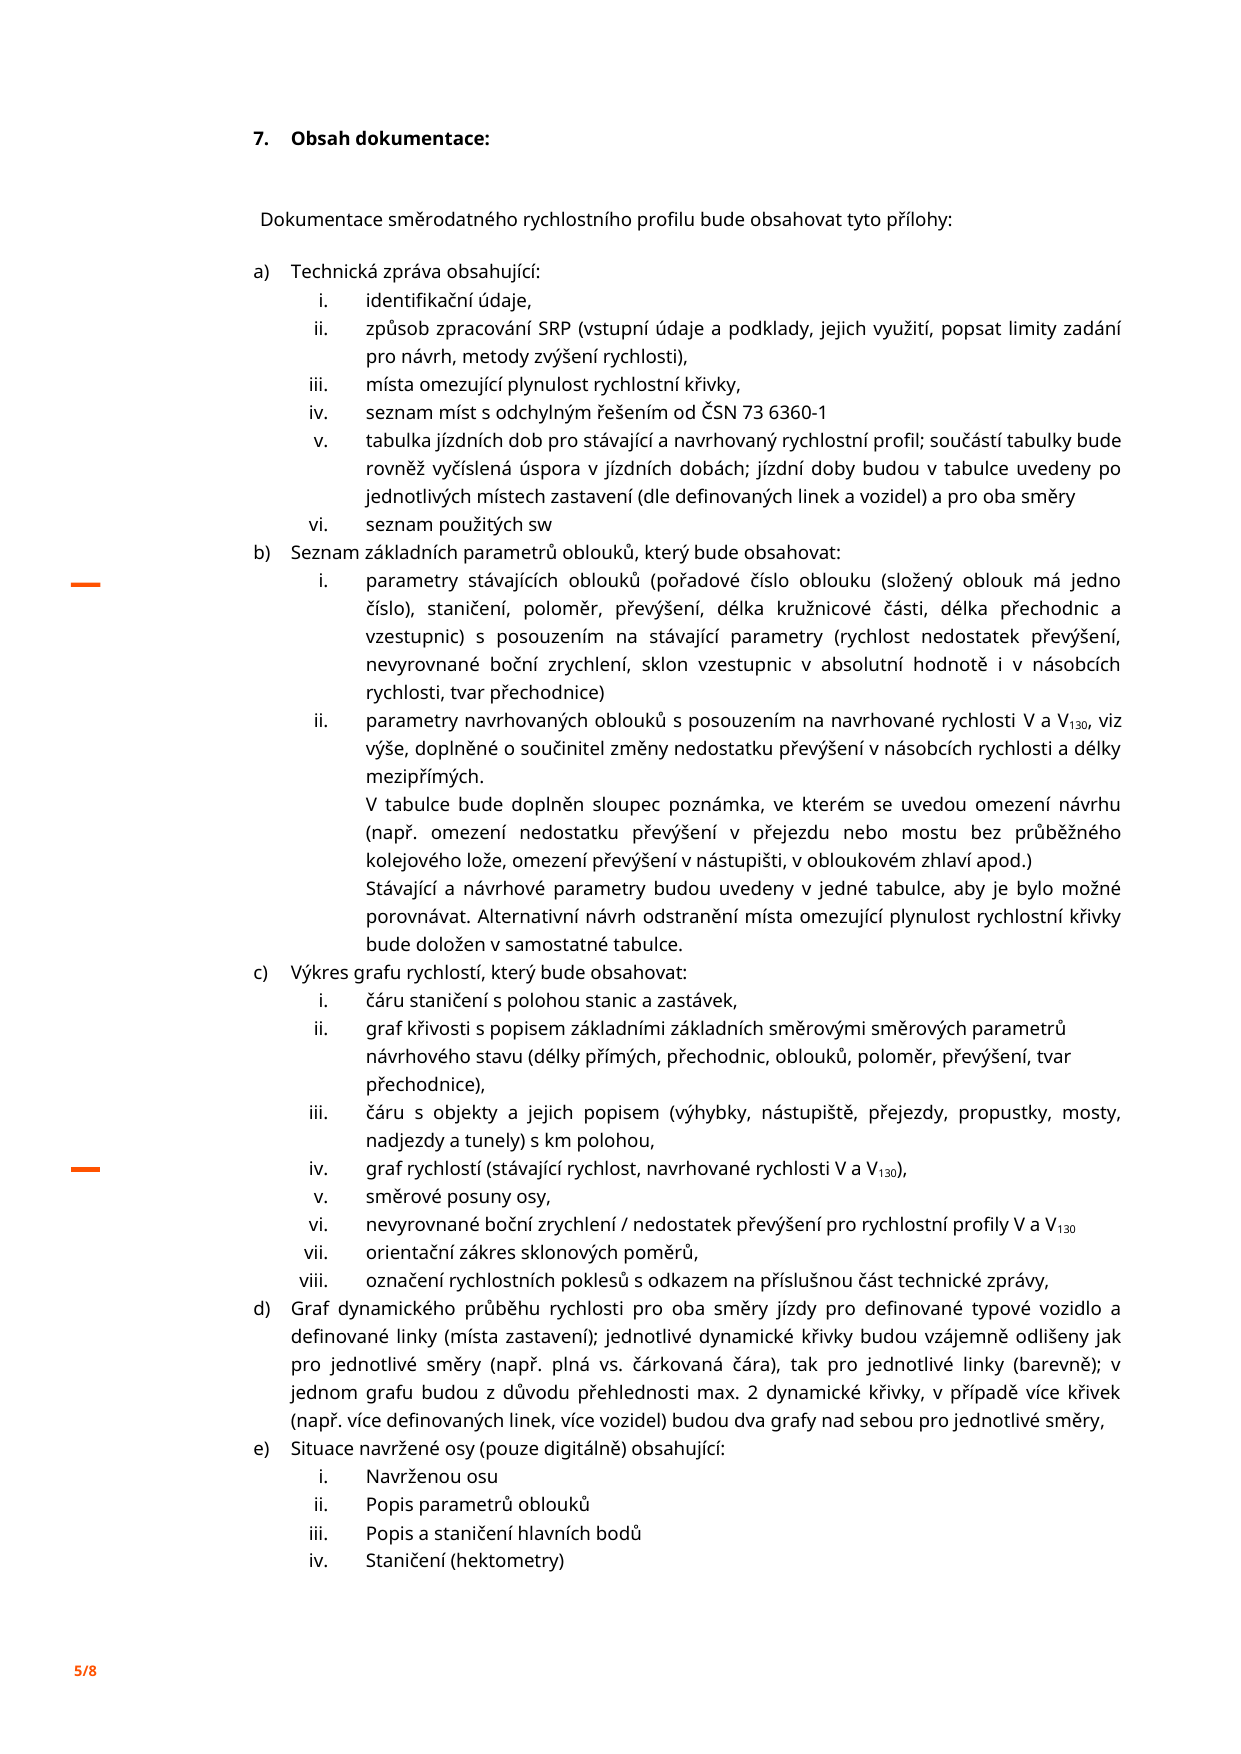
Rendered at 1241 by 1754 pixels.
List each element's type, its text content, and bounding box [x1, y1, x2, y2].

list čáru s objekty a jejich popisem (výhybky, nástupiště, přejezdy, propustky, mosty, nadjezdy a tunely) s km polohou, [328, 1099, 1122, 1153]
list označení rychlostních poklesů s odkazem na příslušnou část technické zprávy, [328, 1268, 1122, 1293]
list Navrženou osu [328, 1464, 1122, 1489]
list Seznam základních parametrů oblouků, který bude obsahovat: [253, 539, 1122, 564]
list seznam použitých sw [328, 511, 1122, 537]
list nevyrovnané boční zrychlení / nedostatek převýšení pro rychlostní profily V a V130 [328, 1212, 1122, 1237]
list Popis parametrů oblouků [328, 1492, 1122, 1517]
list graf křivosti s popisem základními základních směrovými směrových parametrů návrhového stavu (délky přímých, přechodnic, oblouků, poloměr, převýšení, tvar přechodnice), [328, 1015, 1122, 1097]
list parametry navrhovaných oblouků s posouzením na navrhované rychlosti V a V130, viz výše, doplněné o součinitel změny nedostatku převýšení v násobcích rychlosti a délky mezipřímých. [328, 707, 1122, 789]
list identifikační údaje, [328, 287, 1122, 312]
list Graf dynamického průběhu rychlosti pro oba směry jízdy pro definované typové vozidlo a definované linky (místa zastavení); jednotlivé dynamické křivky budou vzájemně odlišeny jak pro jednotlivé směry (např. plná vs. čárkovaná čára), tak pro jednotlivé linky (barevně); v jednom grafu budou z důvodu přehlednosti max. 2 dynamické křivky, v případě více křivek (např. více definovaných linek, více vozidel) budou dva grafy nad sebou pro jednotlivé směry, [253, 1296, 1122, 1433]
list Výkres grafu rychlostí, který bude obsahovat: [253, 959, 1122, 985]
list graf rychlostí (stávající rychlost, navrhované rychlosti V a V130), [328, 1156, 1122, 1181]
list čáru staničení s polohou stanic a zastávek, [328, 987, 1122, 1013]
list Stávající a návrhové parametry budou uvedeny v jedné tabulce, aby je bylo možné porovnávat. Alternativní návrh odstranění místa omezující plynulost rychlostní křivky bude doložen v samostatné tabulce. [366, 875, 1122, 957]
list směrové posuny osy, [328, 1183, 1122, 1209]
list tabulka jízdních dob pro stávající a navrhovaný rychlostní profil; součástí tabulky bude rovněž vyčíslená úspora v jízdních dobách; jízdní doby budou v tabulce uvedeny po jednotlivých místech zastavení (dle definovaných linek a vozidel) a pro oba směry [328, 427, 1122, 508]
subtitle Obsah dokumentace: [253, 125, 1122, 150]
list Technická zpráva obsahující: [253, 259, 1122, 284]
text Dokumentace směrodatného rychlostního profilu bude obsahovat tyto přílohy: [260, 206, 1122, 231]
list Popis a staničení hlavních bodů [328, 1520, 1122, 1545]
list V tabulce bude doplněn sloupec poznámka, ve kterém se uvedou omezení návrhu (např. omezení nedostatku převýšení v přejezdu nebo mostu bez průběžného kolejového lože, omezení převýšení v nástupišti, v obloukovém zhlaví apod.) [366, 791, 1122, 873]
list Staničení (hektometry) [328, 1548, 1122, 1573]
list parametry stávajících oblouků (pořadové číslo oblouku (složený oblouk má jedno číslo), staničení, poloměr, převýšení, délka kružnicové části, délka přechodnic a vzestupnic) s posouzením na stávající parametry (rychlost nedostatek převýšení, nevyrovnané boční zrychlení, sklon vzestupnic v absolutní hodnotě i v násobcích rychlosti, tvar přechodnice) [328, 567, 1122, 705]
list Situace navržené osy (pouze digitálně) obsahující: [253, 1436, 1122, 1461]
list orientační zákres sklonových poměrů, [328, 1239, 1122, 1265]
list seznam míst s odchylným řešením od ČSN 73 6360-1 [328, 399, 1122, 424]
list způsob zpracování SRP (vstupní údaje a podklady, jejich využití, popsat limity zadání pro návrh, metody zvýšení rychlosti), [328, 315, 1122, 368]
list místa omezující plynulost rychlostní křivky, [328, 371, 1122, 396]
